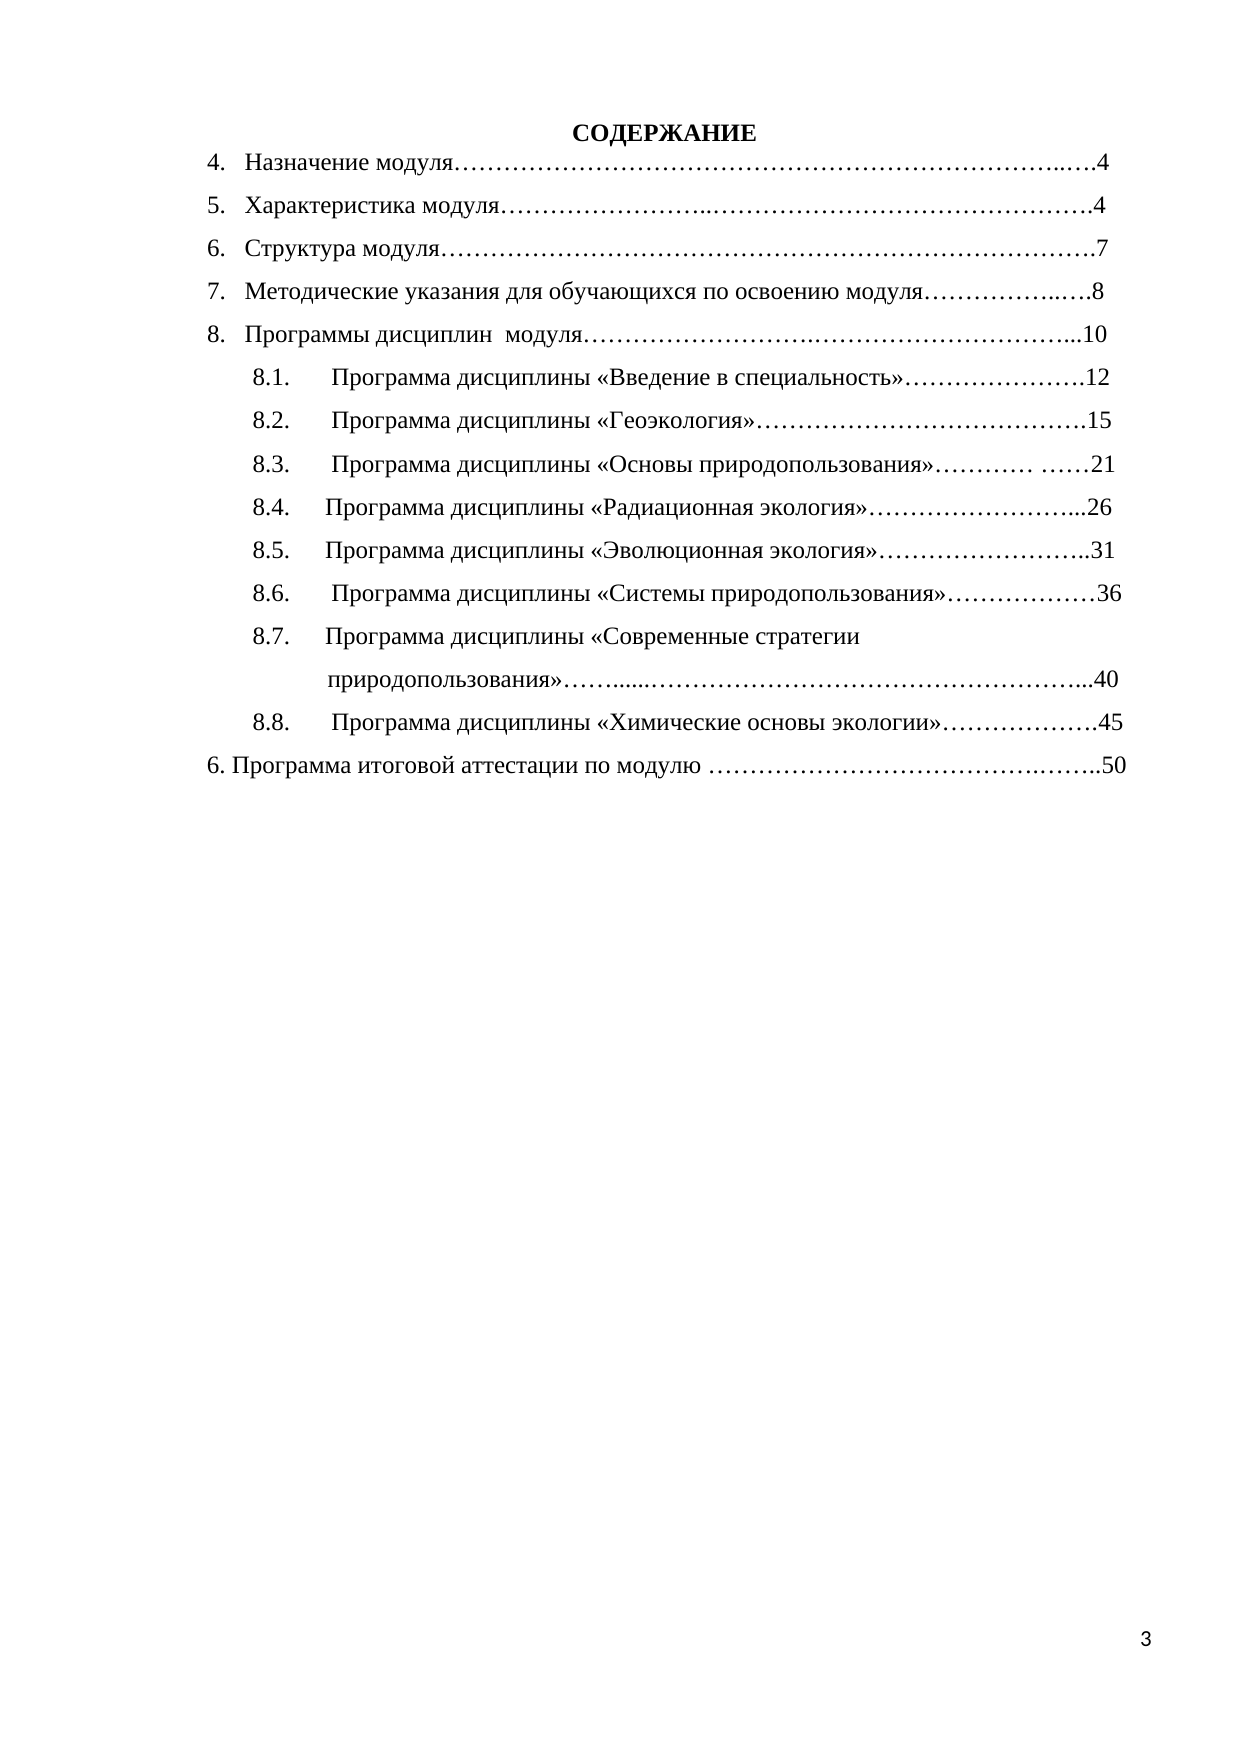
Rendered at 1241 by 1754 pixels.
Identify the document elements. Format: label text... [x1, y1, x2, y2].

list Программа дисциплины «Современные стратегии [252, 621, 1152, 650]
list Программа дисциплины «Радиационная экология»……………………...26 [252, 492, 1152, 521]
list Характеристика модуля……………………..……………………………………….4 [207, 190, 1152, 219]
list Методические указания для обучающихся по освоению модуля……………..….8 [207, 276, 1152, 305]
list Назначение модуля………………………………………………………………..….4 [207, 147, 1152, 176]
list Программа дисциплины «Химические основы экологии»……………….45 [252, 707, 1152, 736]
list Программы дисциплин модуля……………………….…………………………...10 [207, 319, 1152, 348]
list 6. Программа итоговой аттестации по модулю ………………………………….……..50 [177, 751, 1152, 779]
list Программа дисциплины «Основы природопользования»………… ……21 [252, 449, 1152, 477]
list природопользования»……......……………………………………………...40 [290, 664, 1152, 693]
list Программа дисциплины «Системы природопользования»………………36 [252, 578, 1152, 607]
list Программа дисциплины «Введение в специальность»………………….12 [252, 362, 1152, 391]
list Программа дисциплины «Геоэкология»………………………………….15 [252, 406, 1152, 434]
text Содержание [177, 118, 1152, 147]
list Структура модуля…………………………………………………………………….7 [207, 233, 1152, 262]
list Программа дисциплины «Эволюционная экология»……………………..31 [252, 535, 1152, 564]
